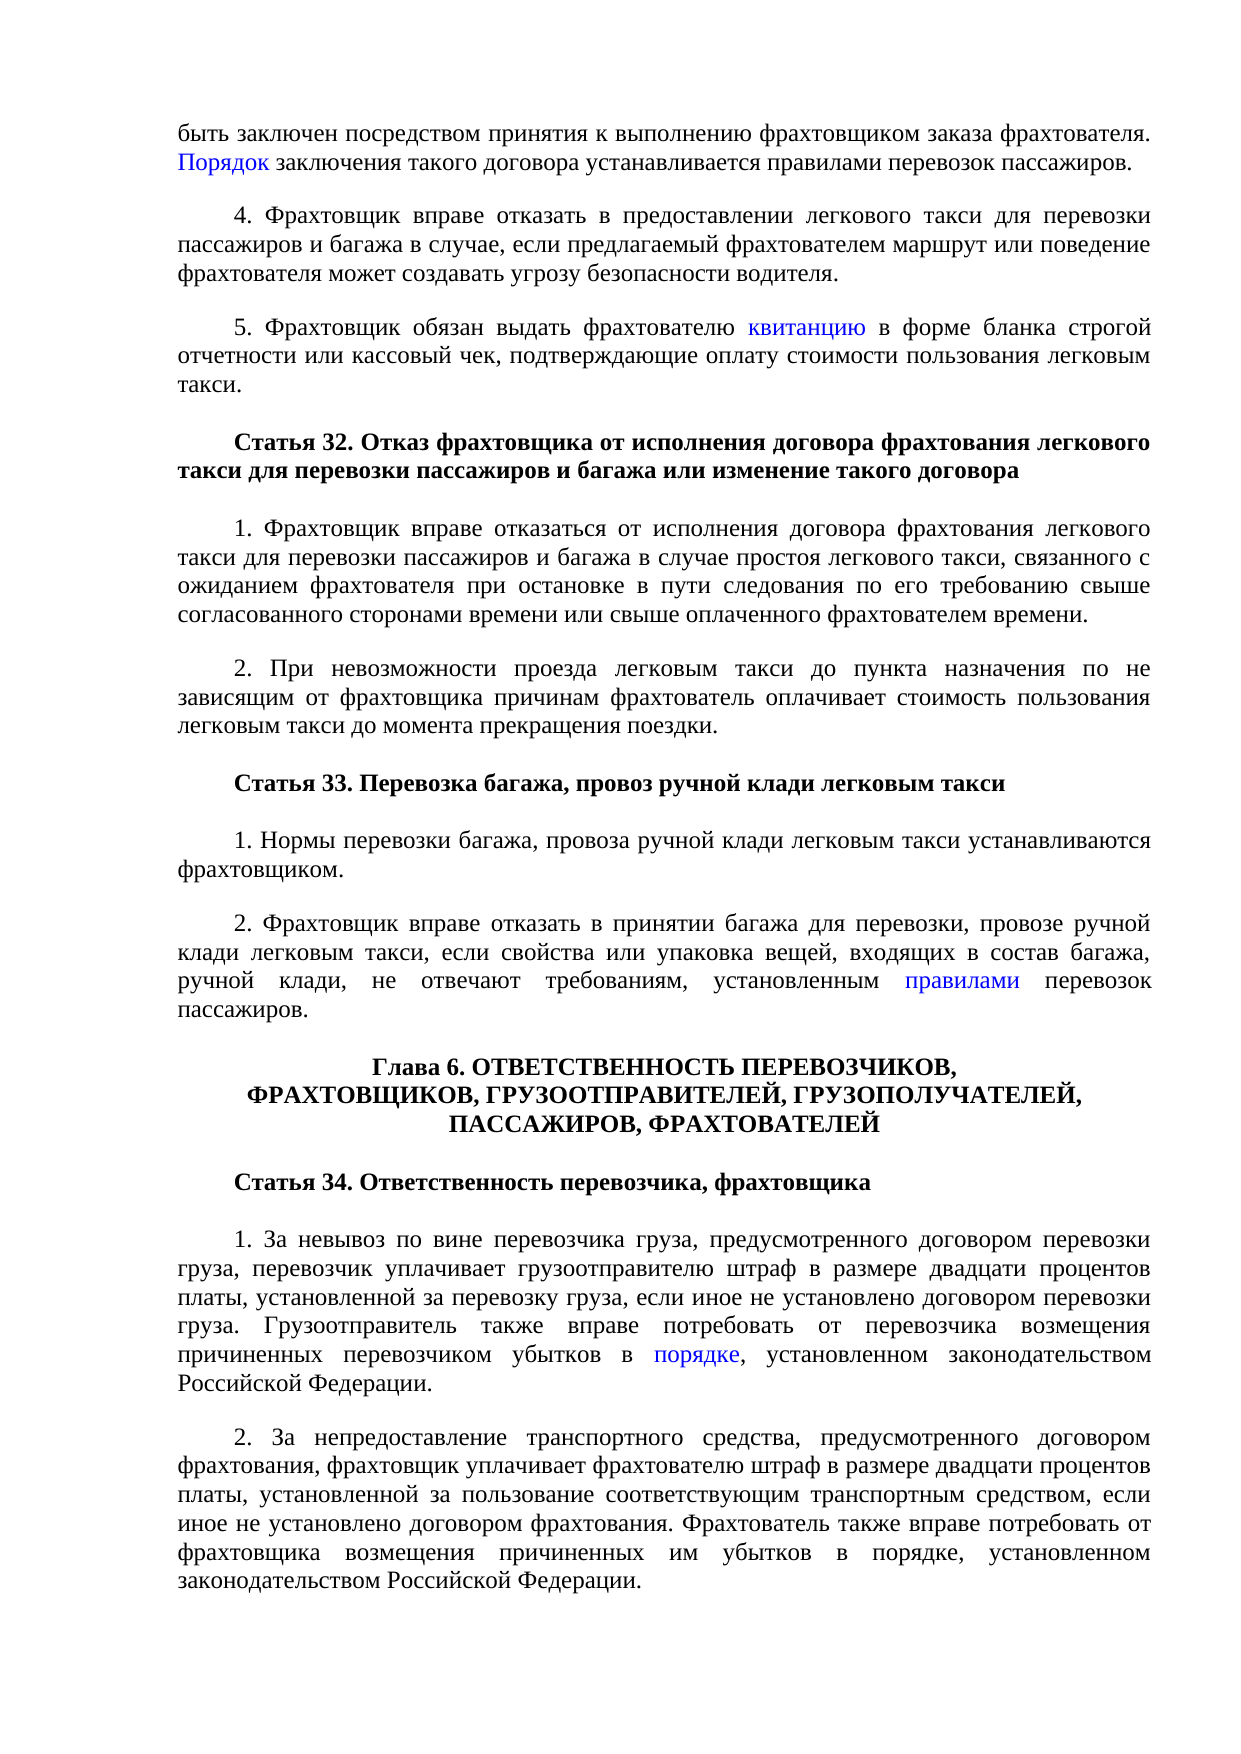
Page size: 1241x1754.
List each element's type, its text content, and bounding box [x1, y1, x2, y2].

text 5. Фрахтовщик обязан выдать фрахтователю квитанцию в форме бланка строгой отчетности или кассовый чек, подтверждающие оплату стоимости пользования легковым такси. [177, 312, 1152, 398]
text 1. Фрахтовщик вправе отказаться от исполнения договора фрахтования легкового такси для перевозки пассажиров и багажа в случае простоя легкового такси, связанного с ожиданием фрахтователя при остановке в пути следования по его требованию свыше согласованного сторонами времени или свыше оплаченного фрахтователем времени. [177, 513, 1152, 628]
title ПАССАЖИРОВ, ФРАХТОВАТЕЛЕЙ [177, 1109, 1152, 1138]
title ФРАХТОВЩИКОВ, ГРУЗООТПРАВИТЕЛЕЙ, ГРУЗОПОЛУЧАТЕЛЕЙ, [177, 1081, 1152, 1109]
title Статья 33. Перевозка багажа, провоз ручной клади легковым такси [177, 768, 1152, 797]
text 2. За непредоставление транспортного средства, предусмотренного договором фрахтования, фрахтовщик уплачивает фрахтователю штраф в размере двадцати процентов платы, установленной за пользование соответствующим транспортным средством, если иное не установлено договором фрахтования. Фрахтователь также вправе потребовать от фрахтовщика возмещения причиненных им убытков в порядке, установленном законодательством Российской Федерации. [177, 1422, 1152, 1594]
text 1. Нормы перевозки багажа, провоза ручной клади легковым такси устанавливаются фрахтовщиком. [177, 826, 1152, 883]
text 2. Фрахтовщик вправе отказать в принятии багажа для перевозки, провозе ручной клади легковым такси, если свойства или упаковка вещей, входящих в состав багажа, ручной клади, не отвечают требованиям, установленным правилами перевозок пассажиров. [177, 908, 1152, 1023]
text 1. За невывоз по вине перевозчика груза, предусмотренного договором перевозки груза, перевозчик уплачивает грузоотправителю штраф в размере двадцати процентов платы, установленной за перевозку груза, если иное не установлено договором перевозки груза. Грузоотправитель также вправе потребовать от перевозчика возмещения причиненных перевозчиком убытков в порядке, установленном законодательством Российской Федерации. [177, 1224, 1152, 1397]
title Статья 34. Ответственность перевозчика, фрахтовщика [177, 1167, 1152, 1196]
title Статья 32. Отказ фрахтовщика от исполнения договора фрахтования легкового такси для перевозки пассажиров и багажа или изменение такого договора [177, 427, 1152, 484]
text 4. Фрахтовщик вправе отказать в предоставлении легкового такси для перевозки пассажиров и багажа в случае, если предлагаемый фрахтователем маршрут или поведение фрахтователя может создавать угрозу безопасности водителя. [177, 201, 1152, 287]
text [177, 118, 1152, 176]
title Глава 6. ОТВЕТСТВЕННОСТЬ ПЕРЕВОЗЧИКОВ, [177, 1052, 1152, 1081]
text 2. При невозможности проезда легковым такси до пункта назначения по не зависящим от фрахтовщика причинам фрахтователь оплачивает стоимость пользования легковым такси до момента прекращения поездки. [177, 653, 1152, 739]
